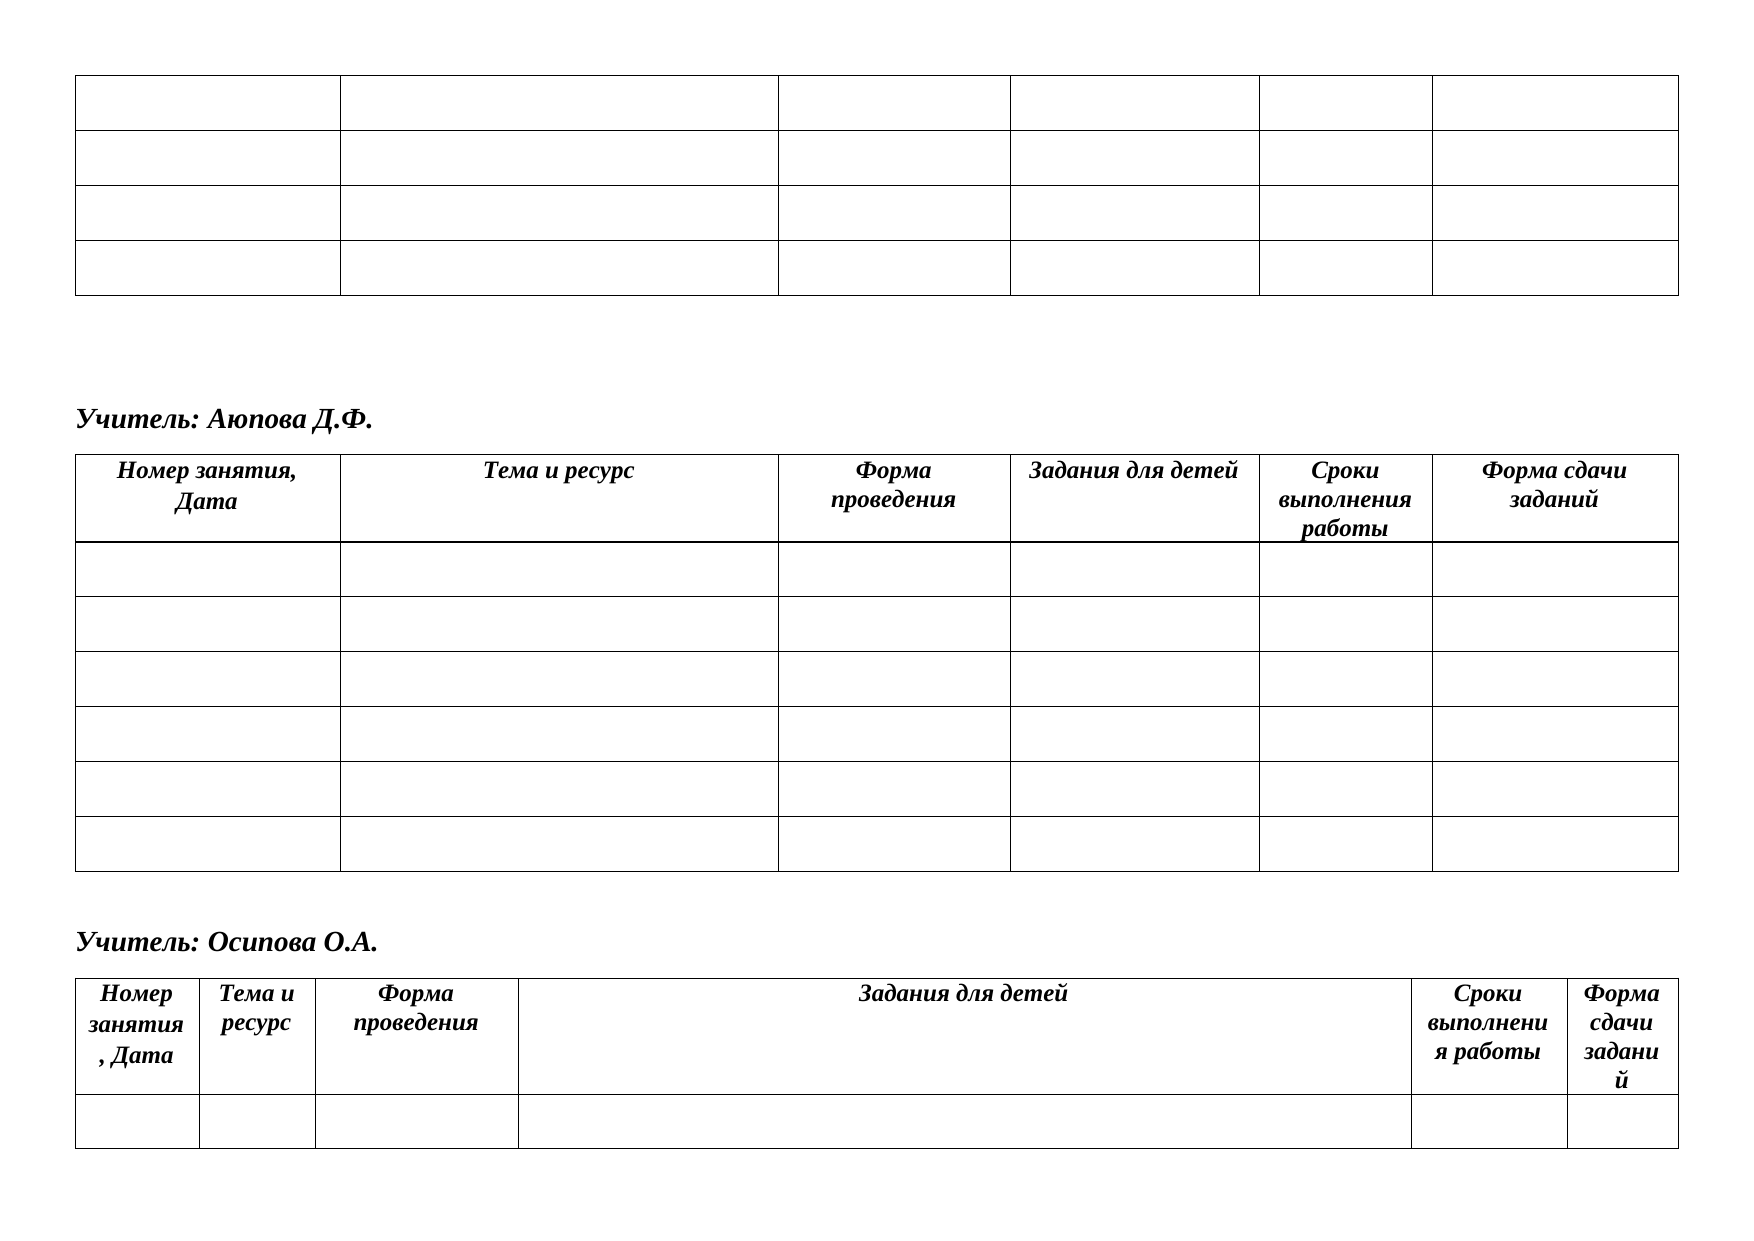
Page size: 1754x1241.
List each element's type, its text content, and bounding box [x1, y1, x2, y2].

table_cell [341, 707, 778, 761]
table_cell [1011, 762, 1259, 816]
table_cell [341, 817, 778, 871]
table_cell [519, 1095, 1411, 1148]
table_cell [1433, 76, 1678, 130]
table_cell [1011, 241, 1259, 294]
table_cell [341, 76, 778, 130]
table_cell [1433, 543, 1678, 596]
table_cell [779, 652, 1010, 706]
table_cell [341, 762, 778, 816]
table_cell [779, 817, 1010, 871]
table_cell [76, 76, 340, 130]
table_cell [76, 131, 340, 185]
table_cell [1260, 543, 1432, 596]
table_cell [1412, 1095, 1567, 1148]
table_cell [779, 597, 1010, 651]
table_header Форма сдачи заданий [1433, 455, 1678, 541]
table_cell [1260, 241, 1432, 294]
table_cell [76, 543, 340, 596]
table_cell [779, 762, 1010, 816]
table_header Тема и ресурс [341, 455, 778, 541]
table_cell [1011, 597, 1259, 651]
table_cell [779, 76, 1010, 130]
table_header Форма проведения [779, 455, 1010, 541]
table_cell [341, 543, 778, 596]
table_cell [1433, 131, 1678, 185]
table_cell [1011, 652, 1259, 706]
table_header Номер занятия, Дата [76, 979, 199, 1093]
table_cell [1011, 131, 1259, 185]
table_cell [779, 707, 1010, 761]
table_cell [200, 1095, 315, 1148]
table_cell [1433, 817, 1678, 871]
table_cell [1260, 652, 1432, 706]
table_header Задания для детей [519, 979, 1411, 1093]
table_cell [1011, 76, 1259, 130]
text Учитель: Аюпова Д.Ф. [75, 401, 1679, 435]
table_header Задания для детей [1011, 455, 1259, 541]
table_cell [76, 652, 340, 706]
table_cell [1260, 817, 1432, 871]
table_header Тема и ресурс [200, 979, 315, 1093]
table_cell [1011, 186, 1259, 240]
table_cell [779, 131, 1010, 185]
table_cell [1011, 543, 1259, 596]
table_cell [1433, 186, 1678, 240]
table_cell [341, 131, 778, 185]
table_cell [1433, 597, 1678, 651]
table_cell [1260, 762, 1432, 816]
table_header Форма проведения [316, 979, 518, 1093]
table_cell [1260, 76, 1432, 130]
table_cell [316, 1095, 518, 1148]
table_cell [341, 652, 778, 706]
table_cell [76, 707, 340, 761]
table_cell [1260, 597, 1432, 651]
table_cell [341, 241, 778, 294]
table_cell [76, 762, 340, 816]
table_cell [1433, 707, 1678, 761]
table_header Форма сдачи заданий [1568, 979, 1678, 1093]
table_cell [1433, 652, 1678, 706]
table_header Номер занятия, Дата [76, 455, 340, 541]
table_cell [1011, 707, 1259, 761]
table_cell [76, 1095, 199, 1148]
table_cell [341, 597, 778, 651]
table_header Сроки выполнения работы [1260, 455, 1432, 541]
table_cell [76, 817, 340, 871]
table_cell [1260, 186, 1432, 240]
table_cell [1260, 131, 1432, 185]
table_cell [76, 241, 340, 294]
table_cell [1568, 1095, 1678, 1148]
table_cell [341, 186, 778, 240]
table_cell [779, 543, 1010, 596]
table_cell [1260, 707, 1432, 761]
table_cell [779, 186, 1010, 240]
table_cell [1433, 241, 1678, 294]
table_cell [1433, 762, 1678, 816]
table_header Сроки выполнения работы [1412, 979, 1567, 1093]
table_cell [779, 241, 1010, 294]
table_cell [76, 186, 340, 240]
table_cell [76, 597, 340, 651]
text Учитель: Осипова О.А. [75, 924, 1679, 958]
table_cell [1011, 817, 1259, 871]
